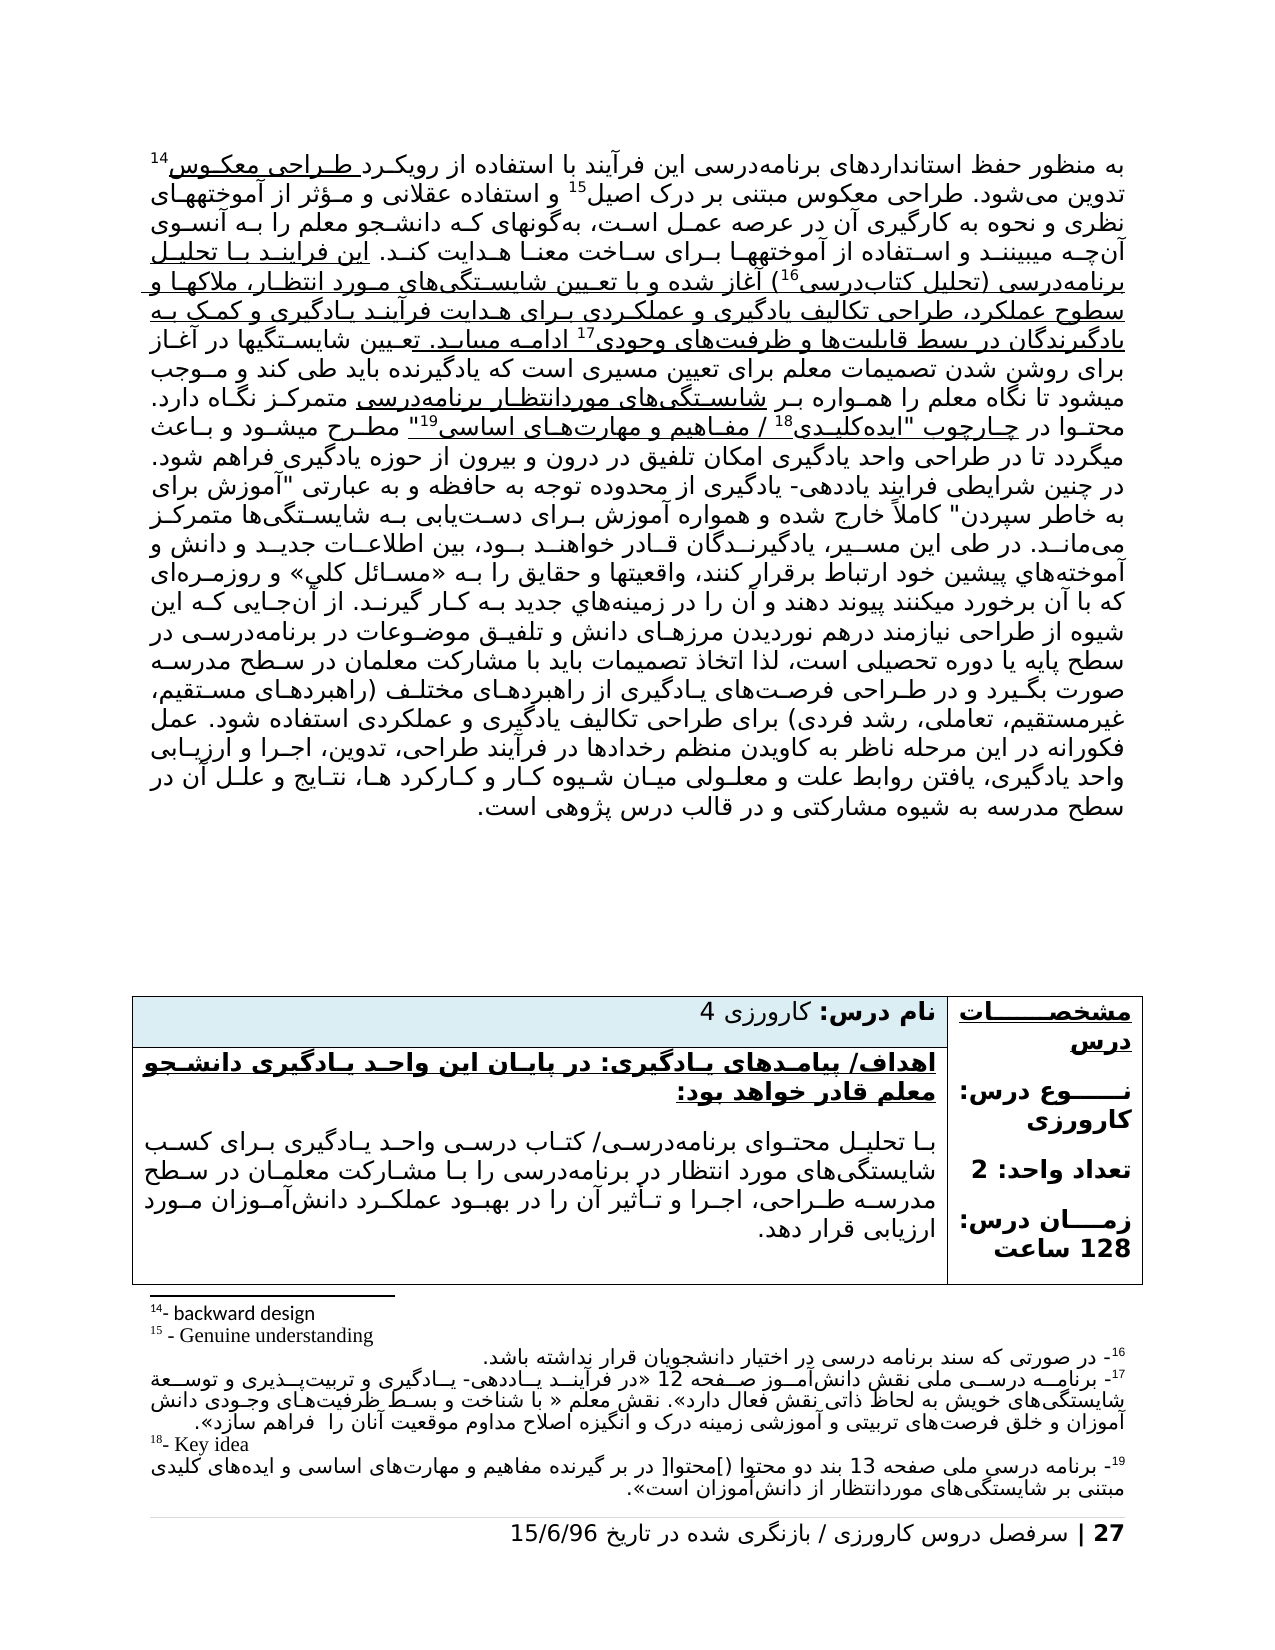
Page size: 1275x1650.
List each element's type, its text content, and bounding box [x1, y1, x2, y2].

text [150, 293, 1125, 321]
table_header مشخصات درس نوع درس: کارورزی تعداد واحد: 2 زمان درس: 128 ساعت پیش‌نیاز:کارورزی3، طراحی واحد یادگیری نحوه آموزش: مشترک [948, 997, 1142, 1284]
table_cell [133, 1048, 947, 1284]
table_header نام درس: کارورزی 4 [133, 997, 947, 1047]
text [150, 150, 1125, 292]
